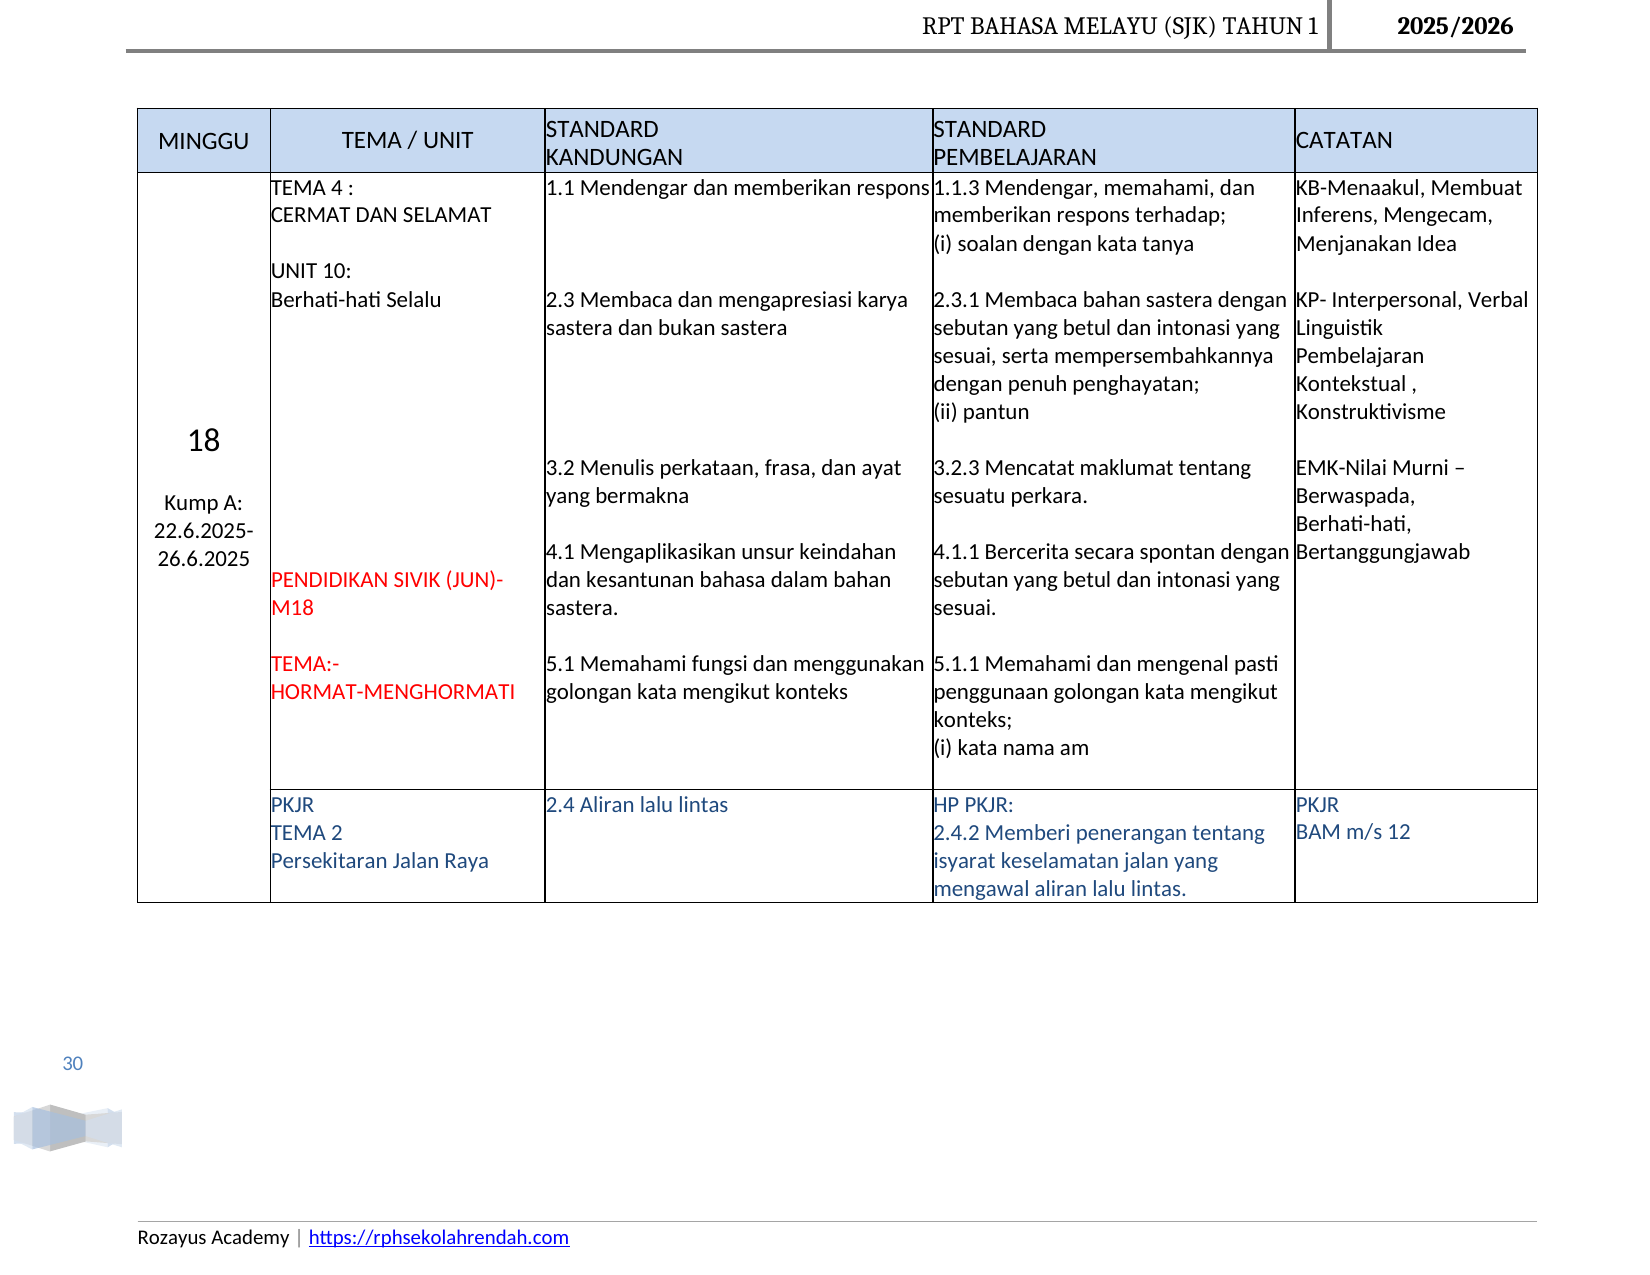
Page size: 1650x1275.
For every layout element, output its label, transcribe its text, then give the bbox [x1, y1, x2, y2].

table_header CATATAN [1296, 109, 1537, 172]
table_cell TEMA 4 : CERMAT DAN SELAMAT UNIT 10: Berhati-hati Selalu PENDIDIKAN SIVIK (JUN)-M18 TEMA:- HORMAT-MENGHORMATI [271, 173, 544, 789]
table_cell PKJR BAM m/s 12 [1296, 790, 1537, 902]
table_cell HP PKJR: 2.4.2 Memberi penerangan tentang isyarat keselamatan jalan yang mengawal aliran lalu lintas. [934, 790, 1294, 902]
table_cell 1.1.3 Mendengar, memahami, dan memberikan respons terhadap; (i) soalan dengan kata tanya 2.3.1 Membaca bahan sastera dengan sebutan yang betul dan intonasi yang sesuai, serta mempersembahkannya dengan penuh penghayatan; (ii) pantun 3.2.3 Mencatat maklumat tentang sesuatu perkara. 4.1.1 Bercerita secara spontan dengan sebutan yang betul dan intonasi yang sesuai. 5.1.1 Memahami dan mengenal pasti penggunaan golongan kata mengikut konteks; (i) kata nama am [934, 173, 1294, 789]
table_header TEMA / UNIT [271, 109, 544, 172]
table_header MINGGU [138, 109, 270, 172]
table_header STANDARD KANDUNGAN [546, 109, 932, 172]
table_cell 1.1 Mendengar dan memberikan respons 2.3 Membaca dan mengapresiasi karya sastera dan bukan sastera 3.2 Menulis perkataan, frasa, dan ayat yang bermakna 4.1 Mengaplikasikan unsur keindahan dan kesantunan bahasa dalam bahan sastera. 5.1 Memahami fungsi dan menggunakan golongan kata mengikut konteks [546, 173, 932, 789]
table_cell 2.4 Aliran lalu lintas [546, 790, 932, 902]
table_cell KB-Menaakul, Membuat Inferens, Mengecam, Menjanakan Idea KP- Interpersonal, Verbal Linguistik Pembelajaran Kontekstual , Konstruktivisme EMK-Nilai Murni – Berwaspada, Berhati-hati, Bertanggungjawab [1296, 173, 1537, 789]
table_cell PKJR TEMA 2 Persekitaran Jalan Raya [271, 790, 544, 902]
table_cell 18 Kump A: 22.6.2025-26.6.2025 [138, 173, 270, 902]
table_header STANDARD PEMBELAJARAN [934, 109, 1294, 172]
